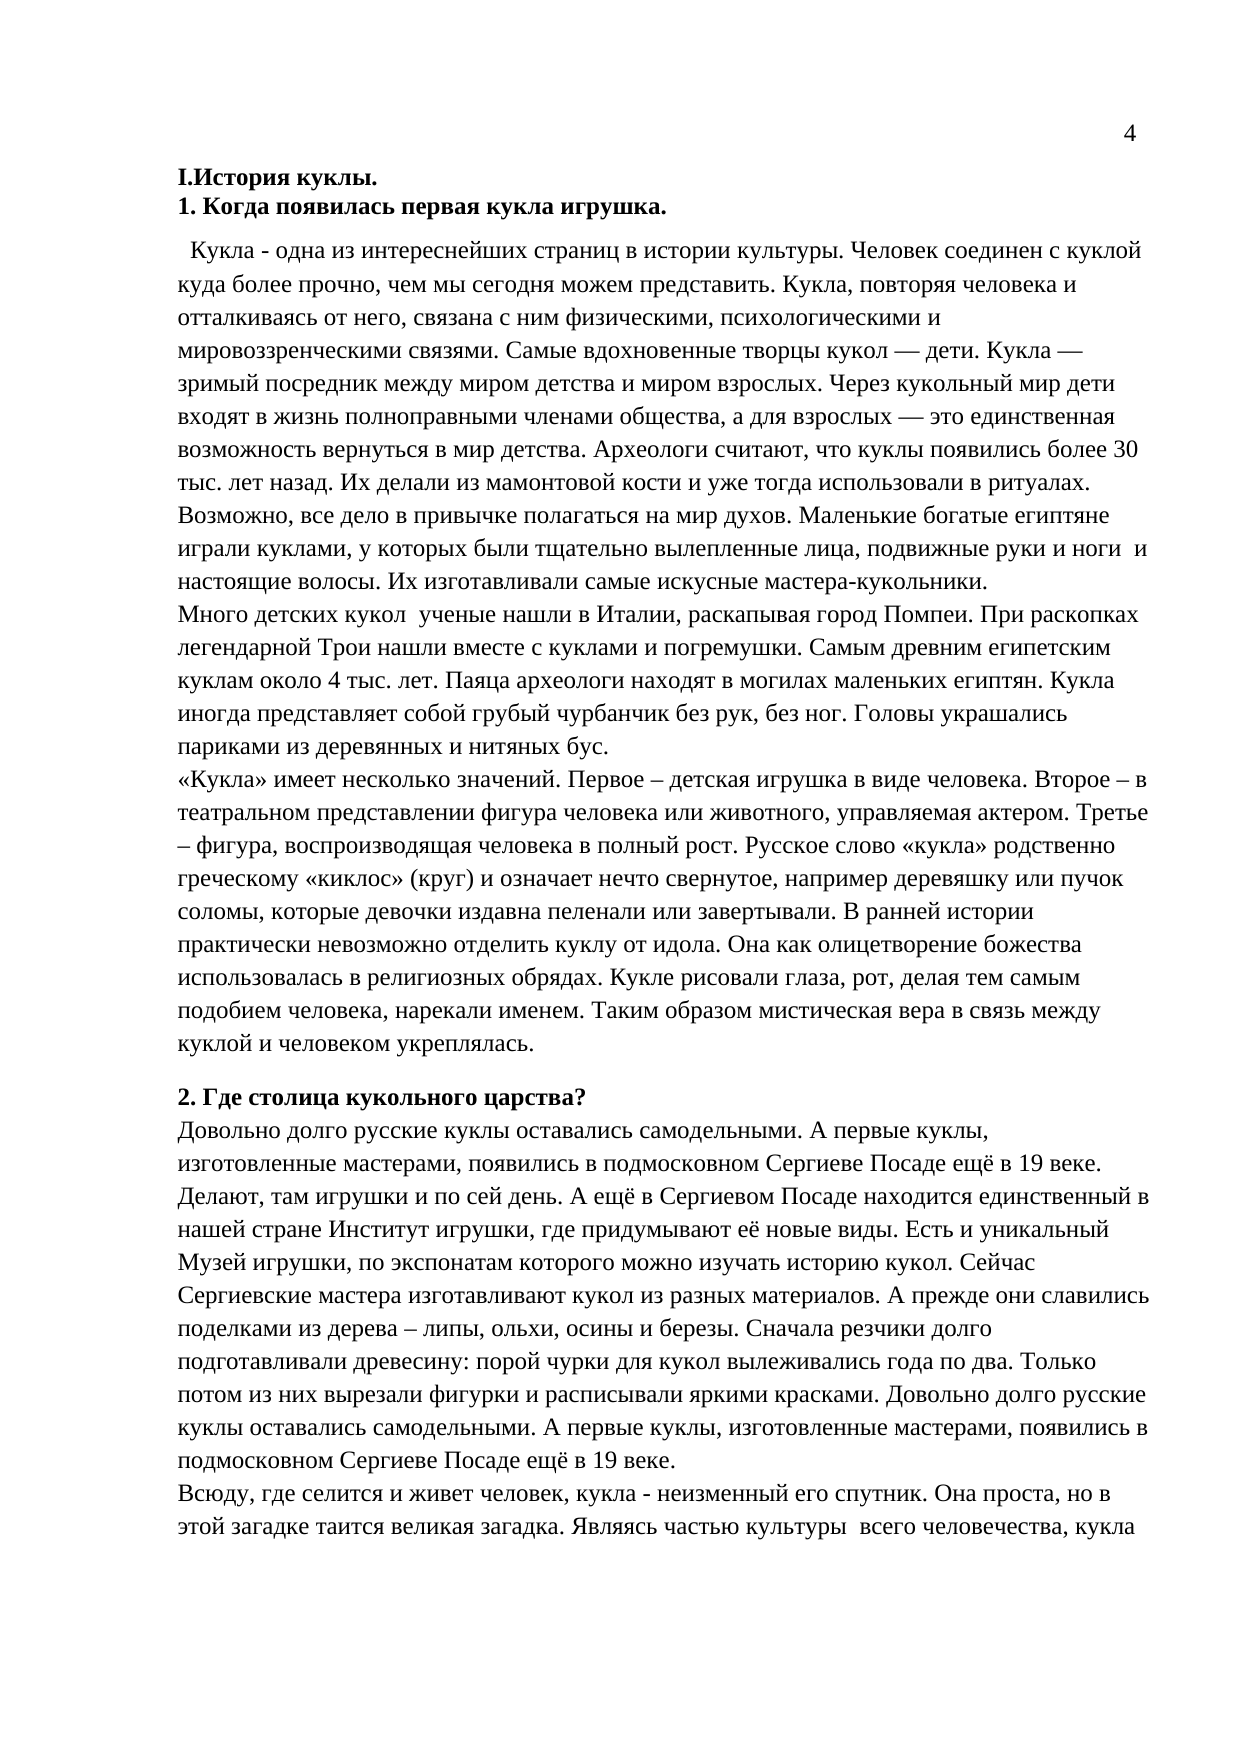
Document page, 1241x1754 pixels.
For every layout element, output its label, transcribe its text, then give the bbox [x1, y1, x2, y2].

text I.История куклы. 1. Когда появилась первая кукла игрушка. [177, 162, 1136, 220]
text 2. Где столица кукольного царства? Довольно долго русские куклы оставались самодельными. А первые куклы, изготовленные мастерами, появились в подмосковном Сергиеве Посаде ещё в 19 веке. Делают, там игрушки и по сей день. А ещё в Сергиевом Посаде находится единственный в нашей стране Институт игрушки, где придумывают её новые виды. Есть и уникальный Музей игрушки, по экспонатам которого можно изучать историю кукол. Сейчас Сергиевские мастера изготавливают кукол из разных материалов. А прежде они славились поделками из дерева – липы, ольхи, осины и березы. Сначала резчики долго подготавливали древесину: порой чурки для кукол вылеживались года по два. Только потом из них вырезали фигурки и расписывали яркими красками. Довольно долго русские куклы оставались самодельными. А первые куклы, изготовленные мастерами, появились в подмосковном Сергиеве Посаде ещё в 19 веке. Всюду, где селится и живет человек, кукла - неизменный его спутник. Она проста, но в этой загадке таится великая загадка. Являясь частью культуры всего человечества, кукла [177, 1082, 1152, 1540]
text Кукла - одна из интереснейших страниц в истории культуры. Человек соединен с куклой куда более прочно, чем мы сегодня можем представить. Кукла, повторяя человека и отталкиваясь от него, связана с ним физическими, психологическими и мировоззренческими связями. Самые вдохновенные творцы кукол — дети. Кукла — зримый посредник между миром детства и миром взрослых. Через кукольный мир дети входят в жизнь полноправными членами общества, а для взрослых — это единственная возможность вернуться в мир детства. Археологи считают, что куклы появились более 30 тыс. лет назад. Их делали из мамонтовой кости и уже тогда использовали в ритуалах. Возможно, все дело в привычке полагаться на мир духов. Маленькие богатые египтяне играли куклами, у которых были тщательно вылепленные лица, подвижные руки и ноги и настоящие волосы. Их изготавливали самые искусные мастера-кукольники. Много детских кукол ученые нашли в Италии, раскапывая город Помпеи. При раскопках легендарной Трои нашли вместе с куклами и погремушки. Самым древним египетским куклам около 4 тыс. лет. Паяца археологи находят в могилах маленьких египтян. Кукла иногда представляет собой грубый чурбанчик без рук, без ног. Головы украшались париками из деревянных и нитяных бус. «Кукла» имеет несколько значений. Первое – детская игрушка в виде человека. Второе – в театральном представлении фигура человека или животного, управляемая актером. Третье – фигура, воспроизводящая человека в полный рост. Русское слово «кукла» родственно греческому «киклос» (круг) и означает нечто свернутое, например деревяшку или пучок соломы, которые девочки издавна пеленали или завертывали. В ранней истории практически невозможно отделить куклу от идола. Она как олицетворение божества использовалась в религиозных обрядах. Кукле рисовали глаза, рот, делая тем самым подобием человека, нарекали именем. Таким образом мистическая вера в связь между куклой и человеком укреплялась. [177, 236, 1152, 1057]
text 4 [177, 118, 1136, 147]
